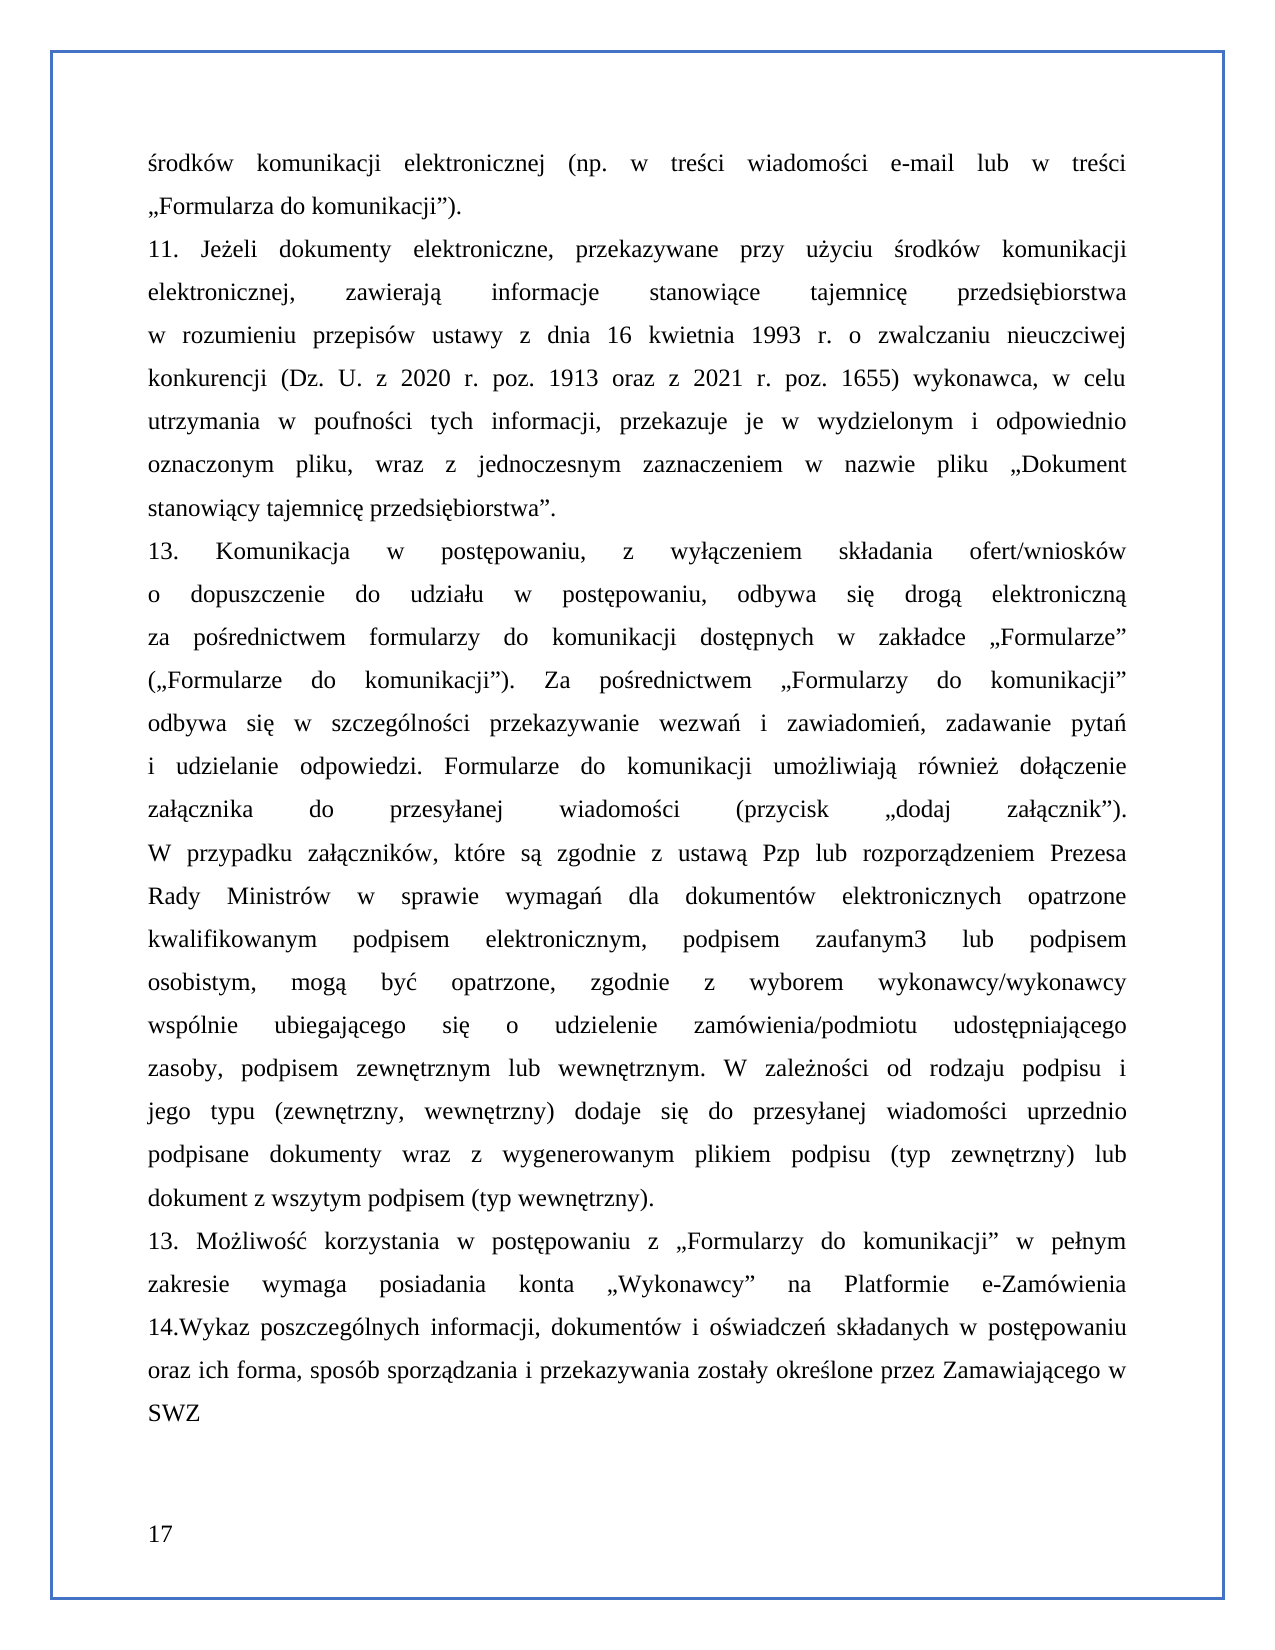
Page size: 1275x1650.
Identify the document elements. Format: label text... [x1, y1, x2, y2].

text 11. Jeżeli dokumenty elektroniczne, przekazywane przy użyciu środków komunikacji elektronicznej, zawierają informacje stanowiące tajemnicę przedsiębiorstwa w rozumieniu przepisów ustawy z dnia 16 kwietnia 1993 r. o zwalczaniu nieuczciwej konkurencji (Dz. U. z 2020 r. poz. 1913 oraz z 2021 r. poz. 1655) wykonawca, w celu utrzymania w poufności tych informacji, przekazuje je w wydzielonym i odpowiednio oznaczonym pliku, wraz z jednoczesnym zaznaczeniem w nazwie pliku „Dokument stanowiący tajemnicę przedsiębiorstwa”. [148, 234, 1127, 521]
text 13. Komunikacja w postępowaniu, z wyłączeniem składania ofert/wniosków o dopuszczenie do udziału w postępowaniu, odbywa się drogą elektroniczną za pośrednictwem formularzy do komunikacji dostępnych w zakładce „Formularze” („Formularze do komunikacji”). Za pośrednictwem „Formularzy do komunikacji” odbywa się w szczególności przekazywanie wezwań i zawiadomień, zadawanie pytań i udzielanie odpowiedzi. Formularze do komunikacji umożliwiają również dołączenie załącznika do przesyłanej wiadomości (przycisk „dodaj załącznik”). W przypadku załączników, które są zgodnie z ustawą Pzp lub rozporządzeniem Prezesa Rady Ministrów w sprawie wymagań dla dokumentów elektronicznych opatrzone kwalifikowanym podpisem elektronicznym, podpisem zaufanym3 lub podpisem osobistym, mogą być opatrzone, zgodnie z wyborem wykonawcy/wykonawcy wspólnie ubiegającego się o udzielenie zamówienia/podmiotu udostępniającego zasoby, podpisem zewnętrznym lub wewnętrznym. W zależności od rodzaju podpisu i jego typu (zewnętrzny, wewnętrzny) dodaje się do przesyłanej wiadomości uprzednio podpisane dokumenty wraz z wygenerowanym plikiem podpisu (typ zewnętrzny) lub dokument z wszytym podpisem (typ wewnętrzny). [148, 536, 1127, 1211]
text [148, 148, 1127, 219]
text 13. Możliwość korzystania w postępowaniu z „Formularzy do komunikacji” w pełnym zakresie wymaga posiadania konta „Wykonawcy” na Platformie e-Zamówienia 14.Wykaz poszczególnych informacji, dokumentów i oświadczeń składanych w postępowaniu oraz ich forma, sposób sporządzania i przekazywania zostały określone przez Zamawiającego w SWZ [148, 1226, 1127, 1427]
